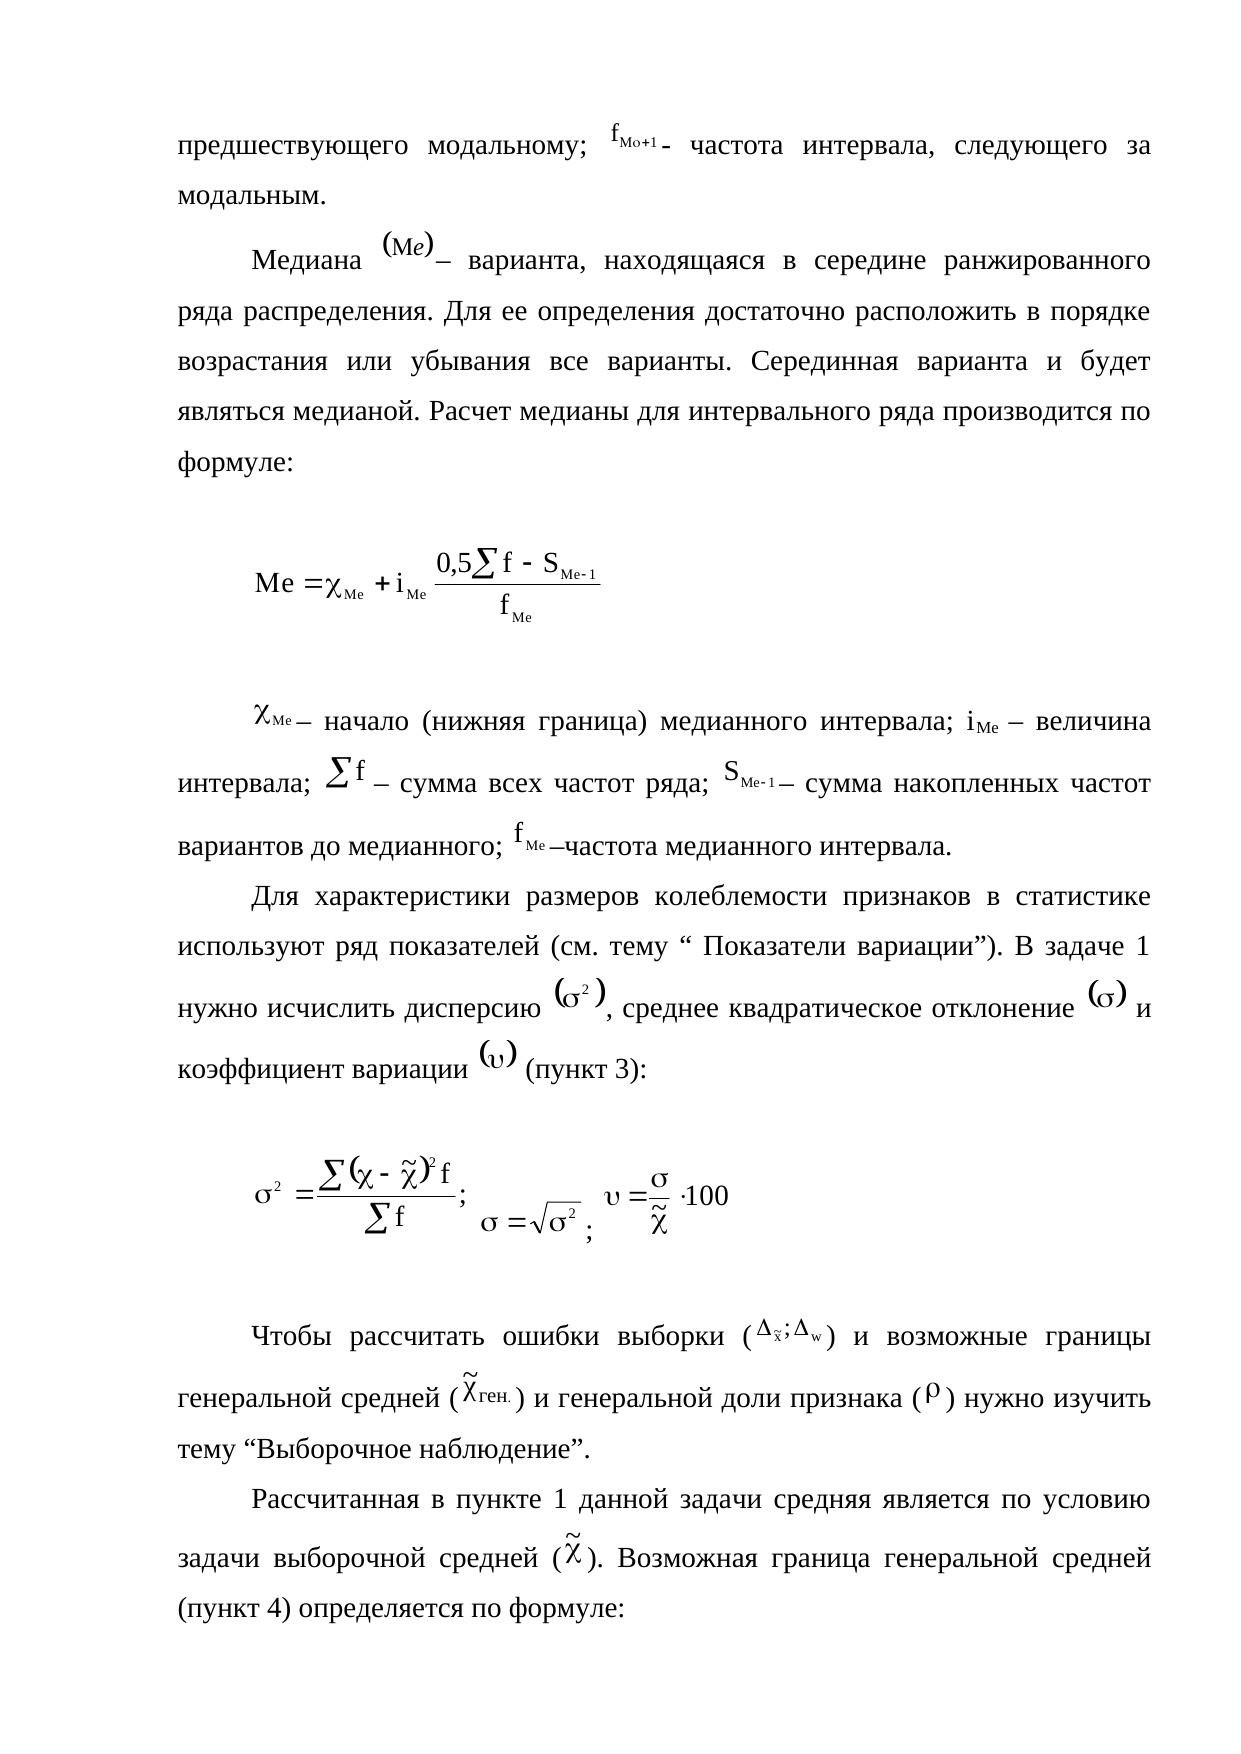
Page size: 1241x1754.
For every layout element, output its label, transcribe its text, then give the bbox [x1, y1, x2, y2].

text Рассчитанная в пункте 1 данной задачи средняя является по условию задачи выборочной средней (). Возможная граница генеральной средней (пункт 4) определяется по формуле: [177, 1481, 1152, 1624]
text ; [177, 1152, 1152, 1246]
text Медиана – варианта, находящаяся в середине ранжированного ряда распределения. Для ее определения достаточно расположить в порядке возрастания или убывания все варианты. Серединная варианта и будет являться медианой. Расчет медианы для интервального ряда производится по формуле: [177, 227, 1152, 477]
text Чтобы рассчитать ошибки выборки () и возможные границы генеральной средней () и генеральной доли признака () нужно изучить тему “Выборочное наблюдение”. [177, 1313, 1152, 1464]
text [177, 118, 1152, 211]
text Для характеристики размеров колеблемости признаков в статистике используют ряд показателей (см. тему “ Показатели вариации”). В задаче 1 нужно исчислить дисперсию , среднее квадратическое отклонение и коэффициент вариации (пункт 3): [177, 878, 1152, 1085]
text – начало (нижняя граница) медианного интервала; iMe – величина интервала; – сумма всех частот ряда; – сумма накопленных частот вариантов до медианного; –частота медианного интервала. [177, 692, 1152, 861]
